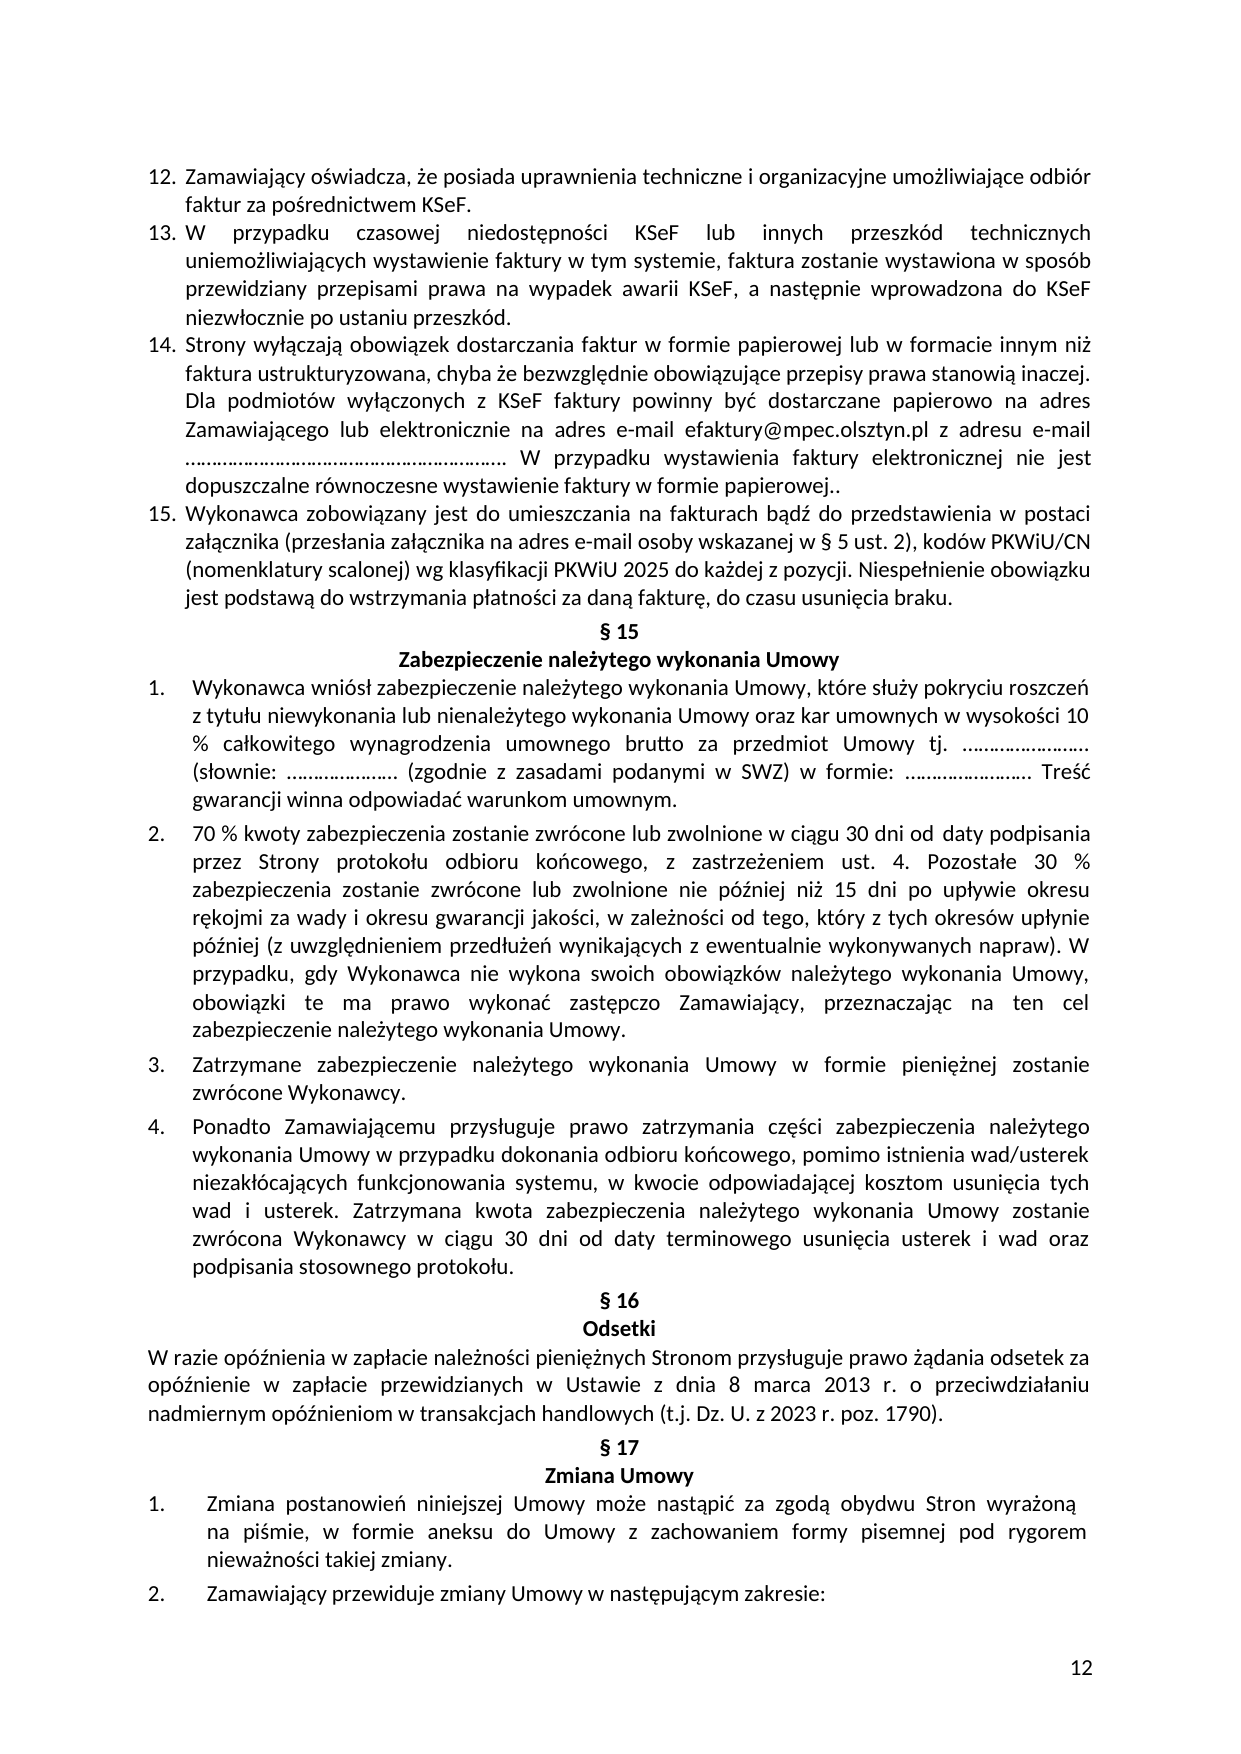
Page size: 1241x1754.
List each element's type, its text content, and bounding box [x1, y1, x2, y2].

text W razie opóźnienia w zapłacie należności pieniężnych Stronom przysługuje prawo żądania odsetek za opóźnienie w zapłacie przewidzianych w Ustawie z dnia 8 marca 2013 r. o przeciwdziałaniu nadmiernym opóźnieniom w transakcjach handlowych (t.j. Dz. U. z 2023 r. poz. 1790). [148, 1343, 1091, 1427]
text § 17 [148, 1433, 1091, 1461]
text Zmiana Umowy [148, 1461, 1091, 1489]
list Zatrzymane zabezpieczenie należytego wykonania Umowy w formie pieniężnej zostanie zwrócone Wykonawcy. [148, 1050, 1091, 1106]
text Zabezpieczenie należytego wykonania Umowy [148, 645, 1091, 673]
list Zmiana postanowień niniejszej Umowy może nastąpić za zgodą obydwu Stron wyrażoną na piśmie, w formie aneksu do Umowy z zachowaniem formy pisemnej pod rygorem nieważności takiej zmiany. [148, 1489, 1089, 1573]
text Odsetki [148, 1314, 1091, 1343]
list Wykonawca zobowiązany jest do umieszczania na fakturach bądź do przedstawienia w postaci załącznika (przesłania załącznika na adres e-mail osoby wskazanej w § 5 ust. 2), kodów PKWiU/CN (nomenklatury scalonej) wg klasyfikacji PKWiU 2025 do każdej z pozycji. Niespełnienie obowiązku jest podstawą do wstrzymania płatności za daną fakturę, do czasu usunięcia braku. [148, 499, 1093, 611]
list Zamawiający oświadcza, że posiada uprawnienia techniczne i organizacyjne umożliwiające odbiór faktur za pośrednictwem KSeF. [148, 162, 1093, 218]
list Ponadto Zamawiającemu przysługuje prawo zatrzymania części zabezpieczenia należytego wykonania Umowy w przypadku dokonania odbioru końcowego, pomimo istnienia wad/usterek niezakłócających funkcjonowania systemu, w kwocie odpowiadającej kosztom usunięcia tych wad i usterek. Zatrzymana kwota zabezpieczenia należytego wykonania Umowy zostanie zwrócona Wykonawcy w ciągu 30 dni od daty terminowego usunięcia usterek i wad oraz podpisania stosownego protokołu. [148, 1112, 1091, 1280]
list Strony wyłączają obowiązek dostarczania faktur w formie papierowej lub w formacie innym niż faktura ustrukturyzowana, chyba że bezwzględnie obowiązujące przepisy prawa stanowią inaczej. Dla podmiotów wyłączonych z KSeF faktury powinny być dostarczane papierowo na adres Zamawiającego lub elektronicznie na adres e-mail efaktury@mpec.olsztyn.pl z adresu e-mail ……………………………………………………. W przypadku wystawienia faktury elektronicznej nie jest dopuszczalne równoczesne wystawienie faktury w formie papierowej.. [148, 331, 1093, 499]
list Wykonawca wniósł zabezpieczenie należytego wykonania Umowy, które służy pokryciu roszczeń z tytułu niewykonania lub nienależytego wykonania Umowy oraz kar umownych w wysokości 10 % całkowitego wynagrodzenia umownego brutto za przedmiot Umowy tj. …………………… (słownie: ………………… (zgodnie z zasadami podanymi w SWZ) w formie: …………………… Treść gwarancji winna odpowiadać warunkom umownym. [148, 673, 1091, 813]
list W przypadku czasowej niedostępności KSeF lub innych przeszkód technicznych uniemożliwiających wystawienie faktury w tym systemie, faktura zostanie wystawiona w sposób przewidziany przepisami prawa na wypadek awarii KSeF, a następnie wprowadzona do KSeF niezwłocznie po ustaniu przeszkód. [148, 218, 1093, 331]
list Zamawiający przewiduje zmiany Umowy w następującym zakresie: [148, 1579, 1089, 1607]
text § 16 [148, 1287, 1091, 1314]
text § 15 [148, 617, 1091, 645]
list 70 % kwoty zabezpieczenia zostanie zwrócone lub zwolnione w ciągu 30 dni od daty podpisania przez Strony protokołu odbioru końcowego, z zastrzeżeniem ust. 4. Pozostałe 30 % zabezpieczenia zostanie zwrócone lub zwolnione nie później niż 15 dni po upływie okresu rękojmi za wady i okresu gwarancji jakości, w zależności od tego, który z tych okresów upłynie później (z uwzględnieniem przedłużeń wynikających z ewentualnie wykonywanych napraw). W przypadku, gdy Wykonawca nie wykona swoich obowiązków należytego wykonania Umowy, obowiązki te ma prawo wykonać zastępczo Zamawiający, przeznaczając na ten cel zabezpieczenie należytego wykonania Umowy. [148, 819, 1091, 1044]
